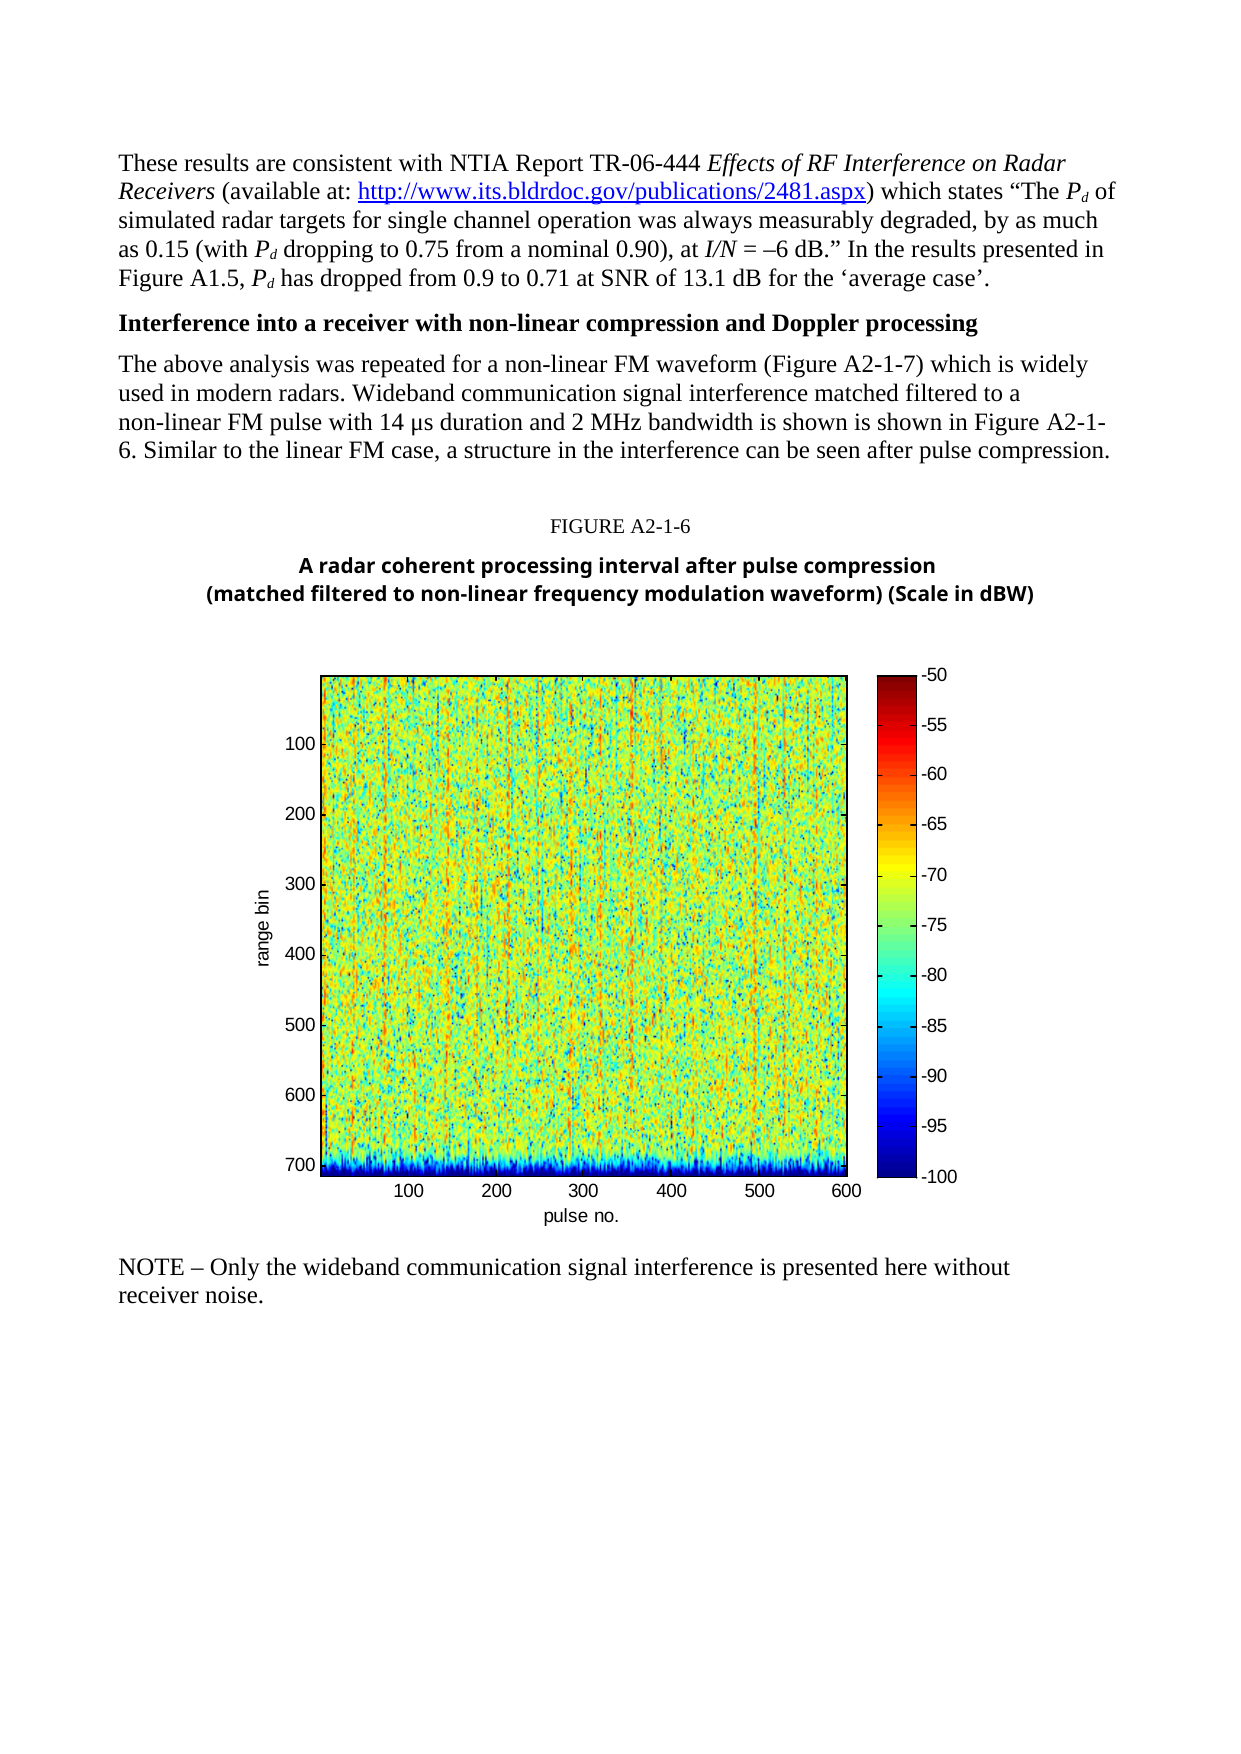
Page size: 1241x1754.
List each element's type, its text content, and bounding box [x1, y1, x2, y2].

text NOTE – Only the wideband communication signal interference is presented here without receiver noise. [118, 1252, 1122, 1309]
text These results are consistent with NTIA Report TR-06-444 Effects of RF Interference on Radar Receivers (available at: http://www.its.bldrdoc.gov/publications/2481.aspx) which states “The Pd of simulated radar targets for single channel operation was always measurably degraded, by as much as 0.15 (with Pd dropping to 0.75 from a nominal 0.90), at I/N = –6 dB.” In the results presented in Figure A1.5, Pd has dropped from 0.9 to 0.71 at SNR of 13.1 dB for the ‘average case’. [118, 148, 1122, 291]
text Figure A2-1-6 [118, 514, 1122, 538]
subtitle Interference into a receiver with non-linear compression and Doppler processing [118, 308, 1122, 337]
text The above analysis was repeated for a non-linear FM waveform (Figure A2-1-7) which is widely used in modern radars. Wideband communication signal interference matched filtered to a non-linear FM pulse with 14 μs duration and 2 MHz bandwidth is shown is shown in Figure A2-1-6. Similar to the linear FM case, a structure in the interference can be seen after pulse compression. [118, 349, 1122, 464]
title A radar coherent processing interval after pulse compression (matched filtered to non-linear frequency modulation waveform) (Scale in dBW) [118, 551, 1122, 608]
